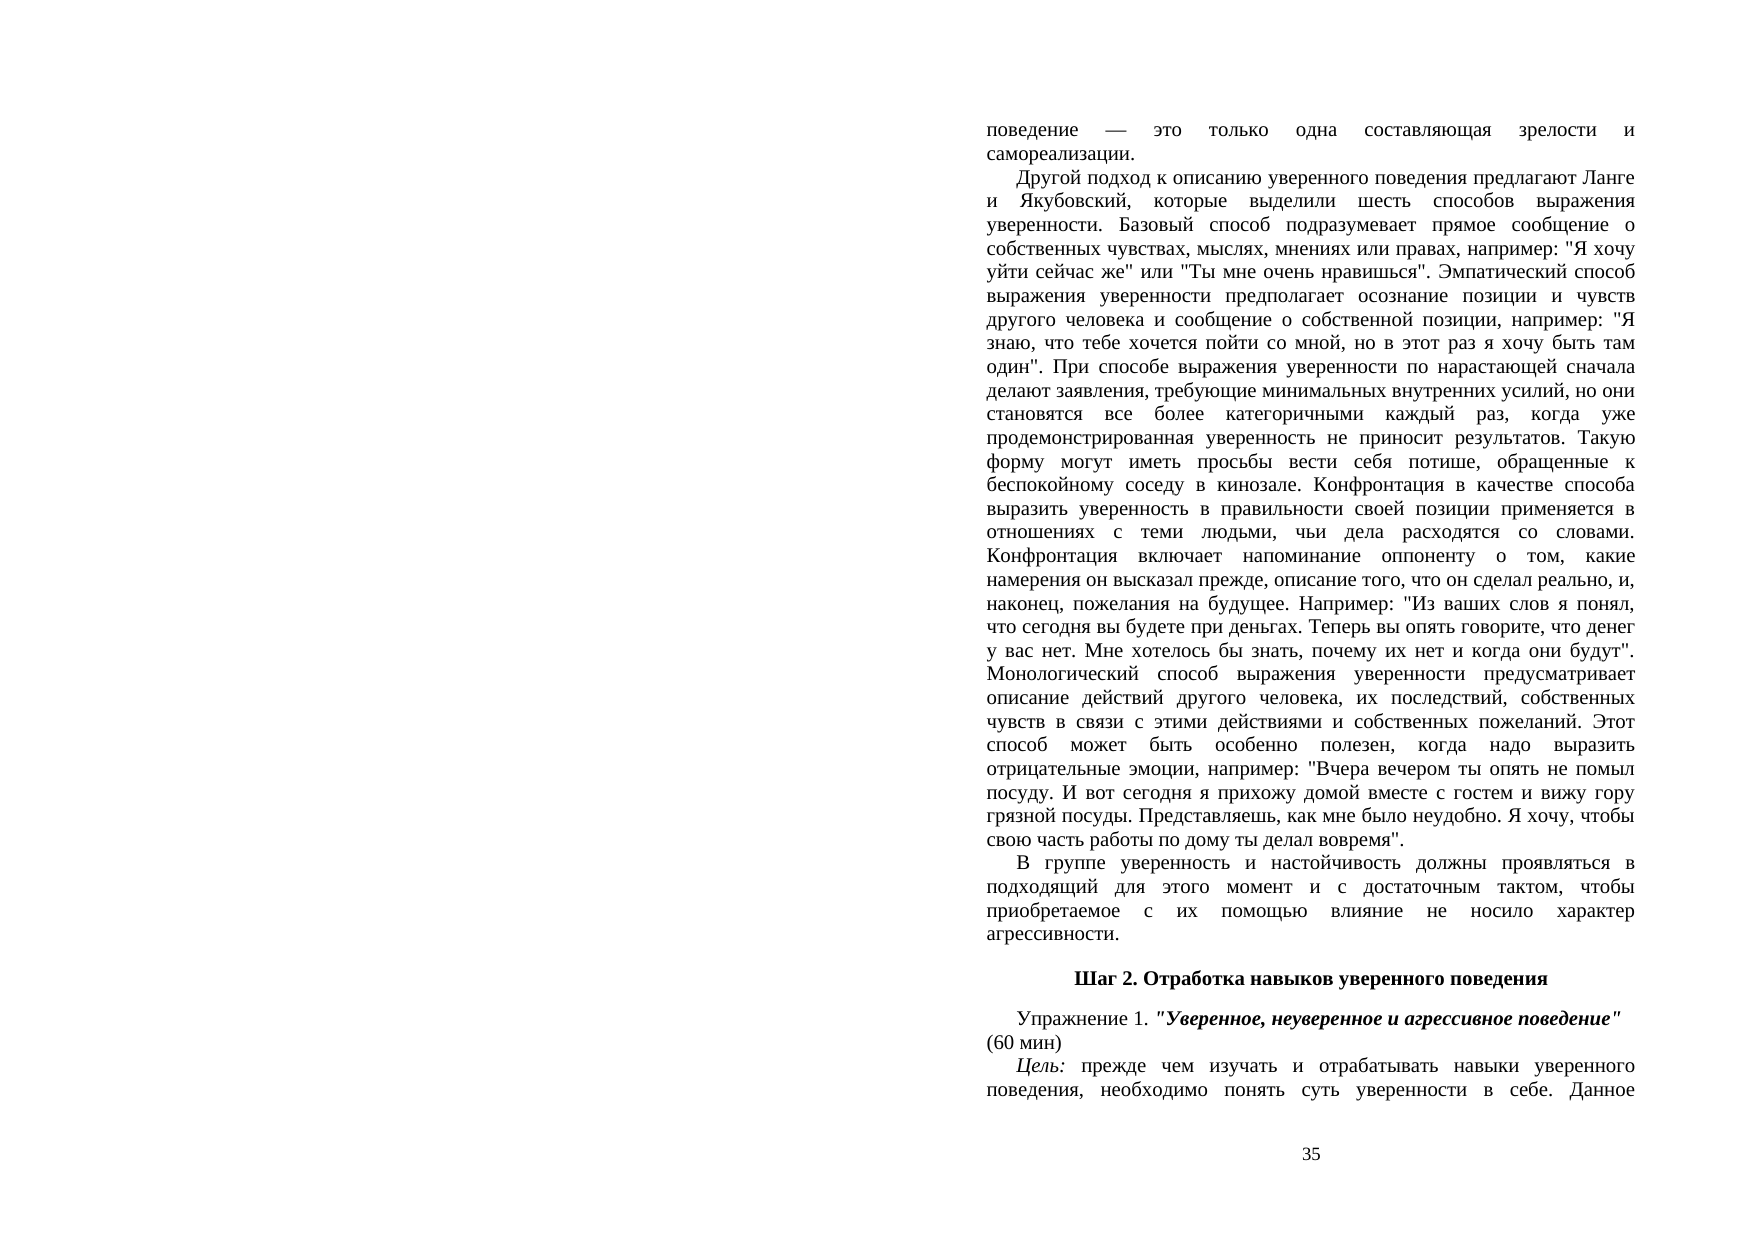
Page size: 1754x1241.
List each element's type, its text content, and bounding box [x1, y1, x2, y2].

text Упражнение 1. "Уверенное, неуверенное и агрессивное поведение" (60 мин) [986, 1006, 1636, 1054]
text В группе уверенность и настойчивость должны проявляться в подходящий для этого момент и с достаточным тактом, чтобы приобретаемое с их помощью влияние не носило характер агрессивности. [986, 851, 1636, 945]
subtitle Шаг 2. Отработка навыков уверенного поведения [986, 966, 1636, 990]
text Другой подход к описанию уверенного поведения предлагают Ланге и Якубовский, которые выделили шесть способов выражения уверенности. Базовый способ подразумевает прямое сообщение о собственных чувствах, мыслях, мнениях или правах, например: "Я хочу уйти сейчас же" или "Ты мне очень нравишься". Эмпатический способ выражения уверенности предполагает осознание позиции и чувств другого человека и сообщение о собственной позиции, например: "Я знаю, что тебе хочется пойти со мной, но в этот раз я хочу быть там один". При способе выражения уверенности по нарастающей сначала делают заявления, требующие минимальных внутренних усилий, но они становятся все более категоричными каждый раз, когда уже продемонстрированная уверенность не приносит результатов. Такую форму могут иметь просьбы вести себя потише, обращенные к беспокойному соседу в кинозале. Конфронтация в качестве способа выразить уверенность в правильности своей позиции применяется в отношениях с теми людьми, чьи дела расходятся со словами. Конфронтация включает напоминание оппоненту о том, какие намерения он высказал прежде, описание того, что он сделал реально, и, наконец, пожелания на будущее. Например: "Из ваших слов я понял, что сегодня вы будете при деньгах. Теперь вы опять говорите, что денег у вас нет. Мне хотелось бы знать, почему их нет и когда они будут". Монологический способ выражения уверенности предусматривает описание действий другого человека, их последствий, собственных чувств в связи с этими действиями и собственных пожеланий. Этот способ может быть особенно полезен, когда надо выразить отрицательные эмоции, например: "Вчера вечером ты опять не помыл посуду. И вот сегодня я прихожу домой вместе с гостем и вижу гору грязной посуды. Представляешь, как мне было неудобно. Я хочу, чтобы свою часть работы по дому ты делал вовремя". [986, 165, 1636, 851]
